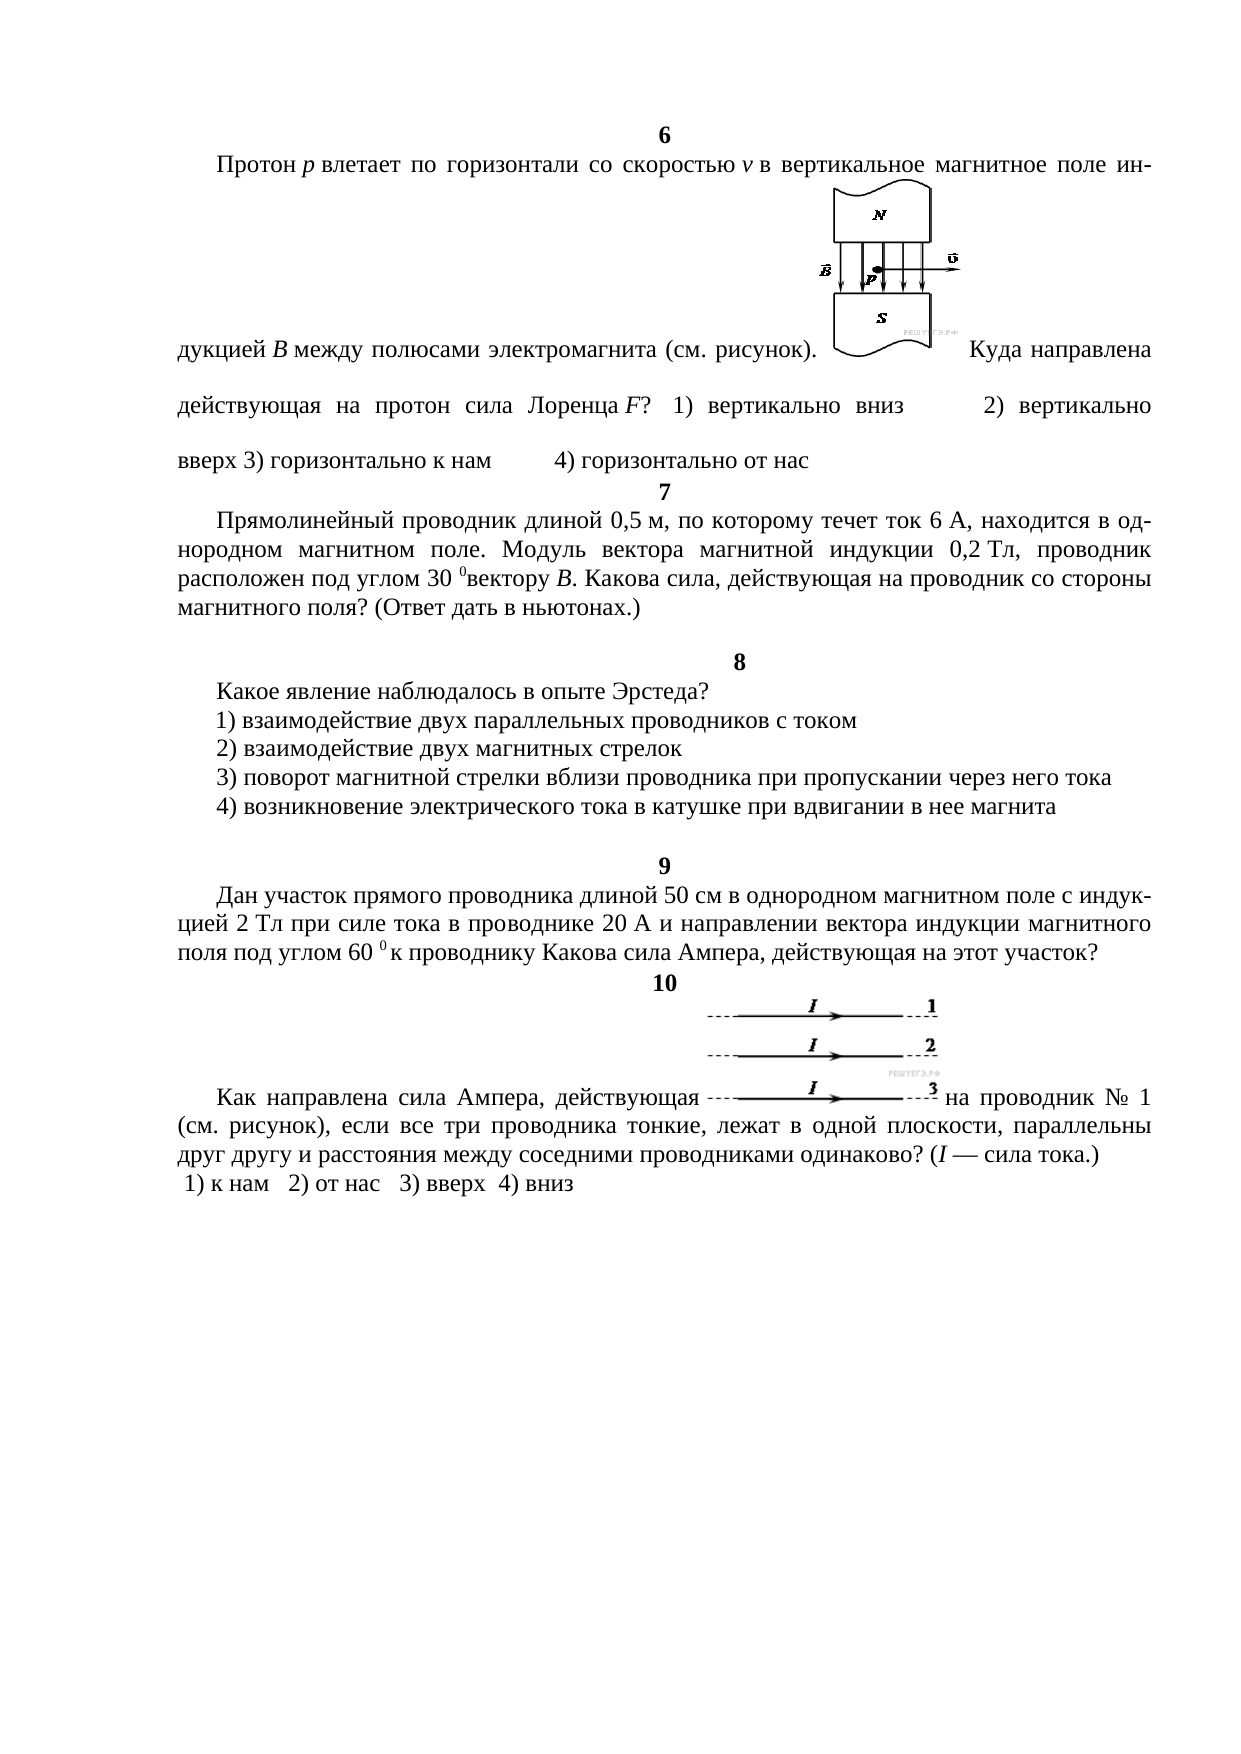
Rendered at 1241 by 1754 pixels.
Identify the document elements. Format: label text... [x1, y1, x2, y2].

text 8 [177, 621, 1152, 676]
text Какое явление наблюдалось в опыте Эрстеда? [177, 676, 1152, 705]
text Протон p влетает по горизонтали со скоростью v в вертикальное магнитное поле индукцией B между полюсами электромагнита (см. рисунок). Куда направлена действующая на протон сила Лоренца F? 1) вертикально вниз 2) вертикально вверх 3) горизонтально к нам 4) горизонтально от нас [177, 149, 1152, 474]
text 1) взаимодействие двух параллельных проводников с током [177, 705, 1152, 733]
text Прямолинейный проводник длиной 0,5 м, по которому течет ток 6 А, находится в однородном магнитном поле. Модуль вектора магнитной индукции 0,2 Тл, проводник расположен под углом 30 0вектору В. Какова сила, действующая на проводник со стороны магнитного поля? (Ответ дать в ньютонах.) [177, 506, 1152, 621]
picture [705, 997, 945, 1105]
text 7 [177, 474, 1152, 506]
text 10 [177, 966, 1152, 997]
text Как направлена сила Ампера, действующая на проводник № 1 (см. рисунок), если все три проводника тонкие, лежат в одной плоскости, параллельны друг другу и расстояния между соседними проводниками одинаково? (I — сила тока.) [177, 997, 1152, 1168]
text 4) возникновение электрического тока в катушке при вдвигании в нее магнита [177, 791, 1152, 820]
text 2) взаимодействие двух магнитных стрелок [177, 733, 1152, 762]
text 9 [177, 848, 1152, 880]
text 6 [177, 118, 1152, 149]
text 3) поворот магнитной стрелки вблизи проводника при пропускании через него тока [177, 762, 1152, 791]
text 1) к нам 2) от нас 3) вверх 4) вниз [177, 1168, 1152, 1197]
picture [817, 178, 963, 358]
text Дан участок прямого проводника длиной 50 см в однородном магнитном поле с индукцией 2 Тл при силе тока в проводнике 20 А и направлении вектора индукции магнитного поля под углом 60 0 к проводнику Какова сила Ампера, действующая на этот участок? [177, 880, 1152, 966]
